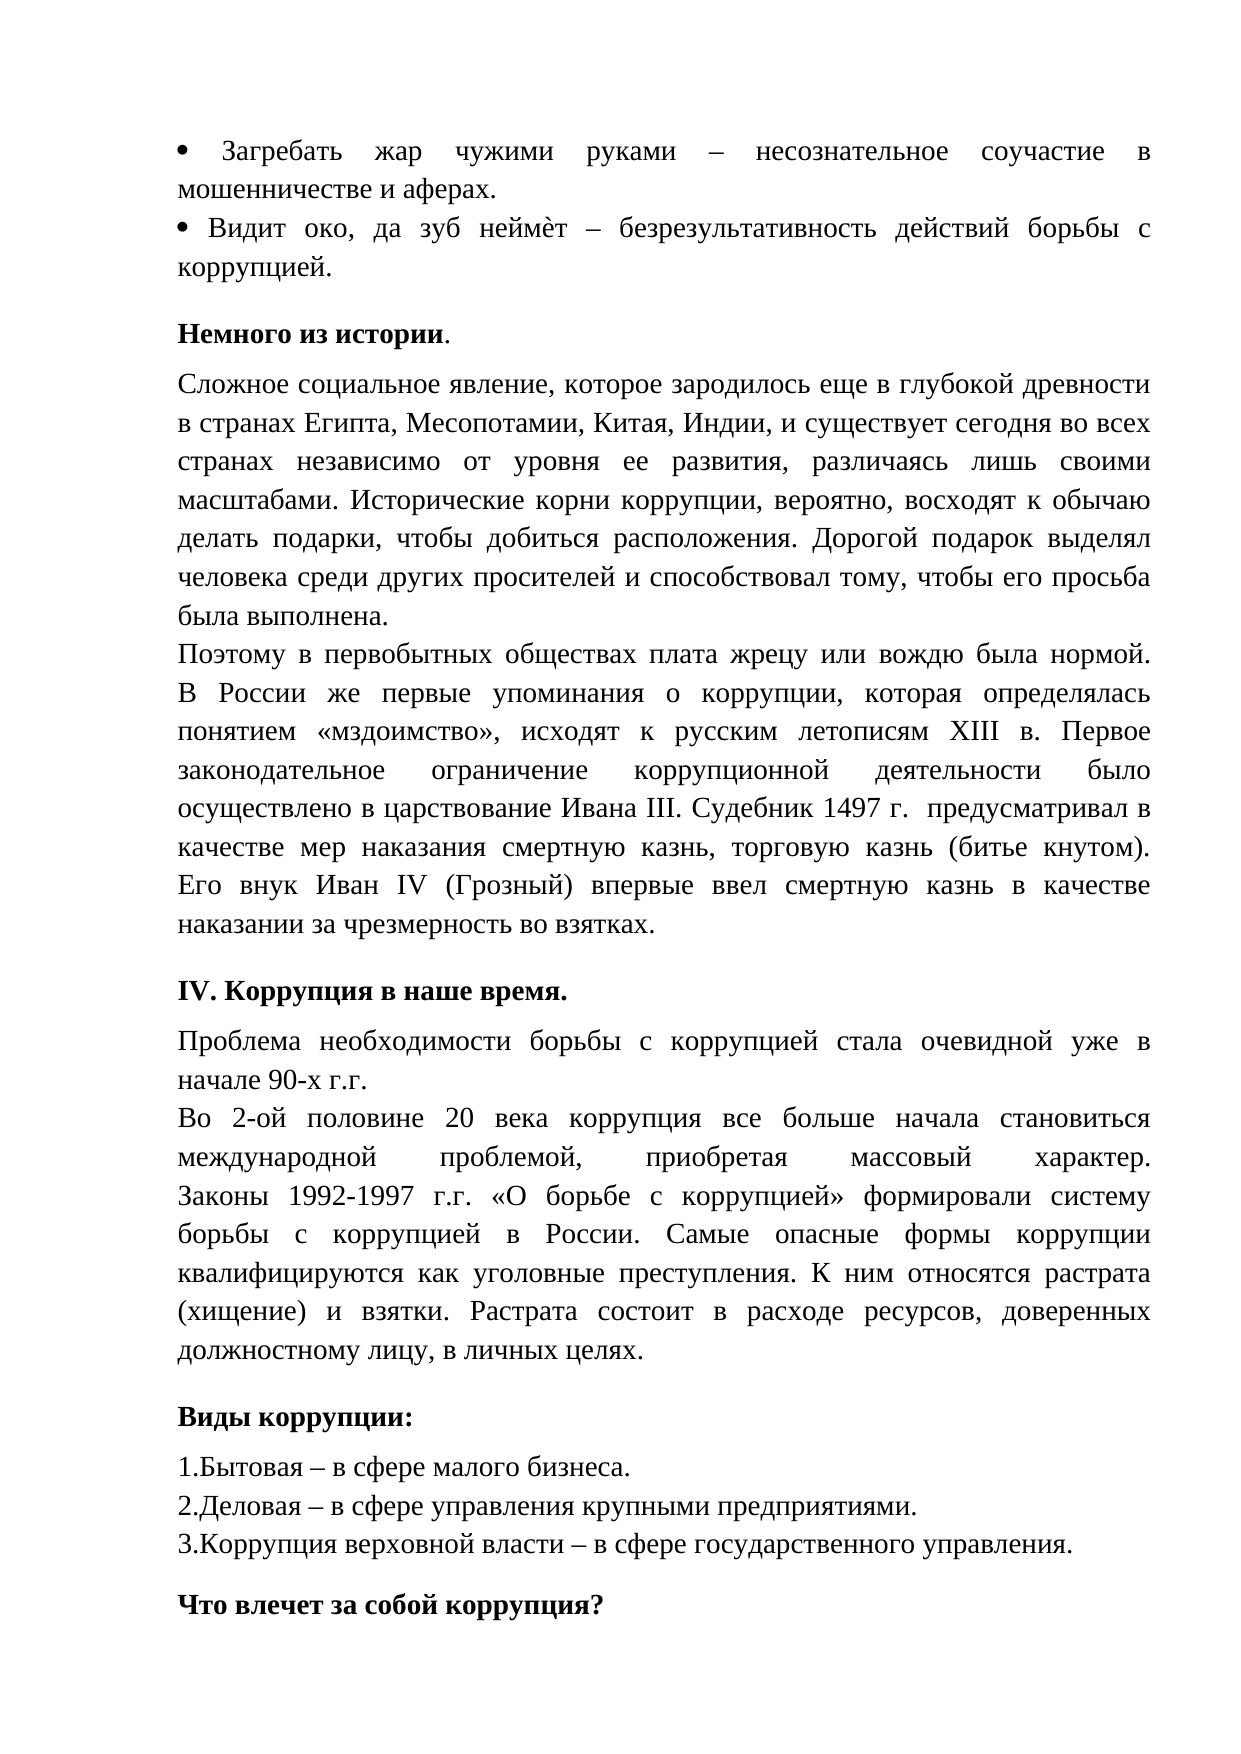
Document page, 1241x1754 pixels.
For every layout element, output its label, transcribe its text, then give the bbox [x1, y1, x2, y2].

text 1.Бытовая – в сфере малого бизнеса. [177, 1449, 1152, 1483]
text IV. Коррупция в наше время. [177, 973, 1152, 1007]
text Немного из истории. [177, 316, 1152, 349]
text Поэтому в первобытных обществах плата жрецу или вождю была нормой. В России же первые упоминания о коррупции, которая определялась понятием «мздоимство», исходят к русским летописям XIII в. Первое законодательное ограничение коррупционной деятельности было осуществлено в царствование Ивана III. Судебник 1497 г. предусматривал в качестве мер наказания смертную казнь, торговую казнь (битье кнутом). Его внук Иван IV (Грозный) впервые ввел смертную казнь в качестве наказании за чрезмерность во взятках. [177, 636, 1152, 939]
text Видит око, да зуб неймѐт – безрезультативность действий борьбы с коррупцией. [177, 210, 1152, 282]
text 2.Деловая – в сфере управления крупными предприятиями. [177, 1488, 1152, 1522]
text Во 2-ой половине 20 века коррупция все больше начала становиться международной проблемой, приобретая массовый характер. Законы 1992-1997 г.г. «О борьбе с коррупцией» формировали систему борьбы с коррупцией в России. Самые опасные формы коррупции квалифицируются как уголовные преступления. К ним относятся растрата (хищение) и взятки. Растрата состоит в расходе ресурсов, доверенных должностному лицу, в личных целях. [177, 1101, 1152, 1365]
text Сложное социальное явление, которое зародилось еще в глубокой древности в странах Египта, Месопотамии, Китая, Индии, и существует сегодня во всех странах независимо от уровня ее развития, различаясь лишь своими масштабами. Исторические корни коррупции, вероятно, восходят к обычаю делать подарки, чтобы добиться расположения. Дорогой подарок выделял человека среди других просителей и способствовал тому, чтобы его просьба была выполнена. [177, 366, 1152, 631]
text 3.Коррупция верховной власти – в сфере государственного управления. [177, 1527, 1152, 1560]
text Виды коррупции: [177, 1399, 1152, 1433]
text Проблема необходимости борьбы с коррупцией стала очевидной уже в начале 90-х г.г. [177, 1023, 1152, 1096]
text Загребать жар чужими руками – несознательное соучастие в мошенничестве и аферах. [177, 133, 1152, 205]
text Что влечет за собой коррупция? [177, 1587, 1152, 1621]
